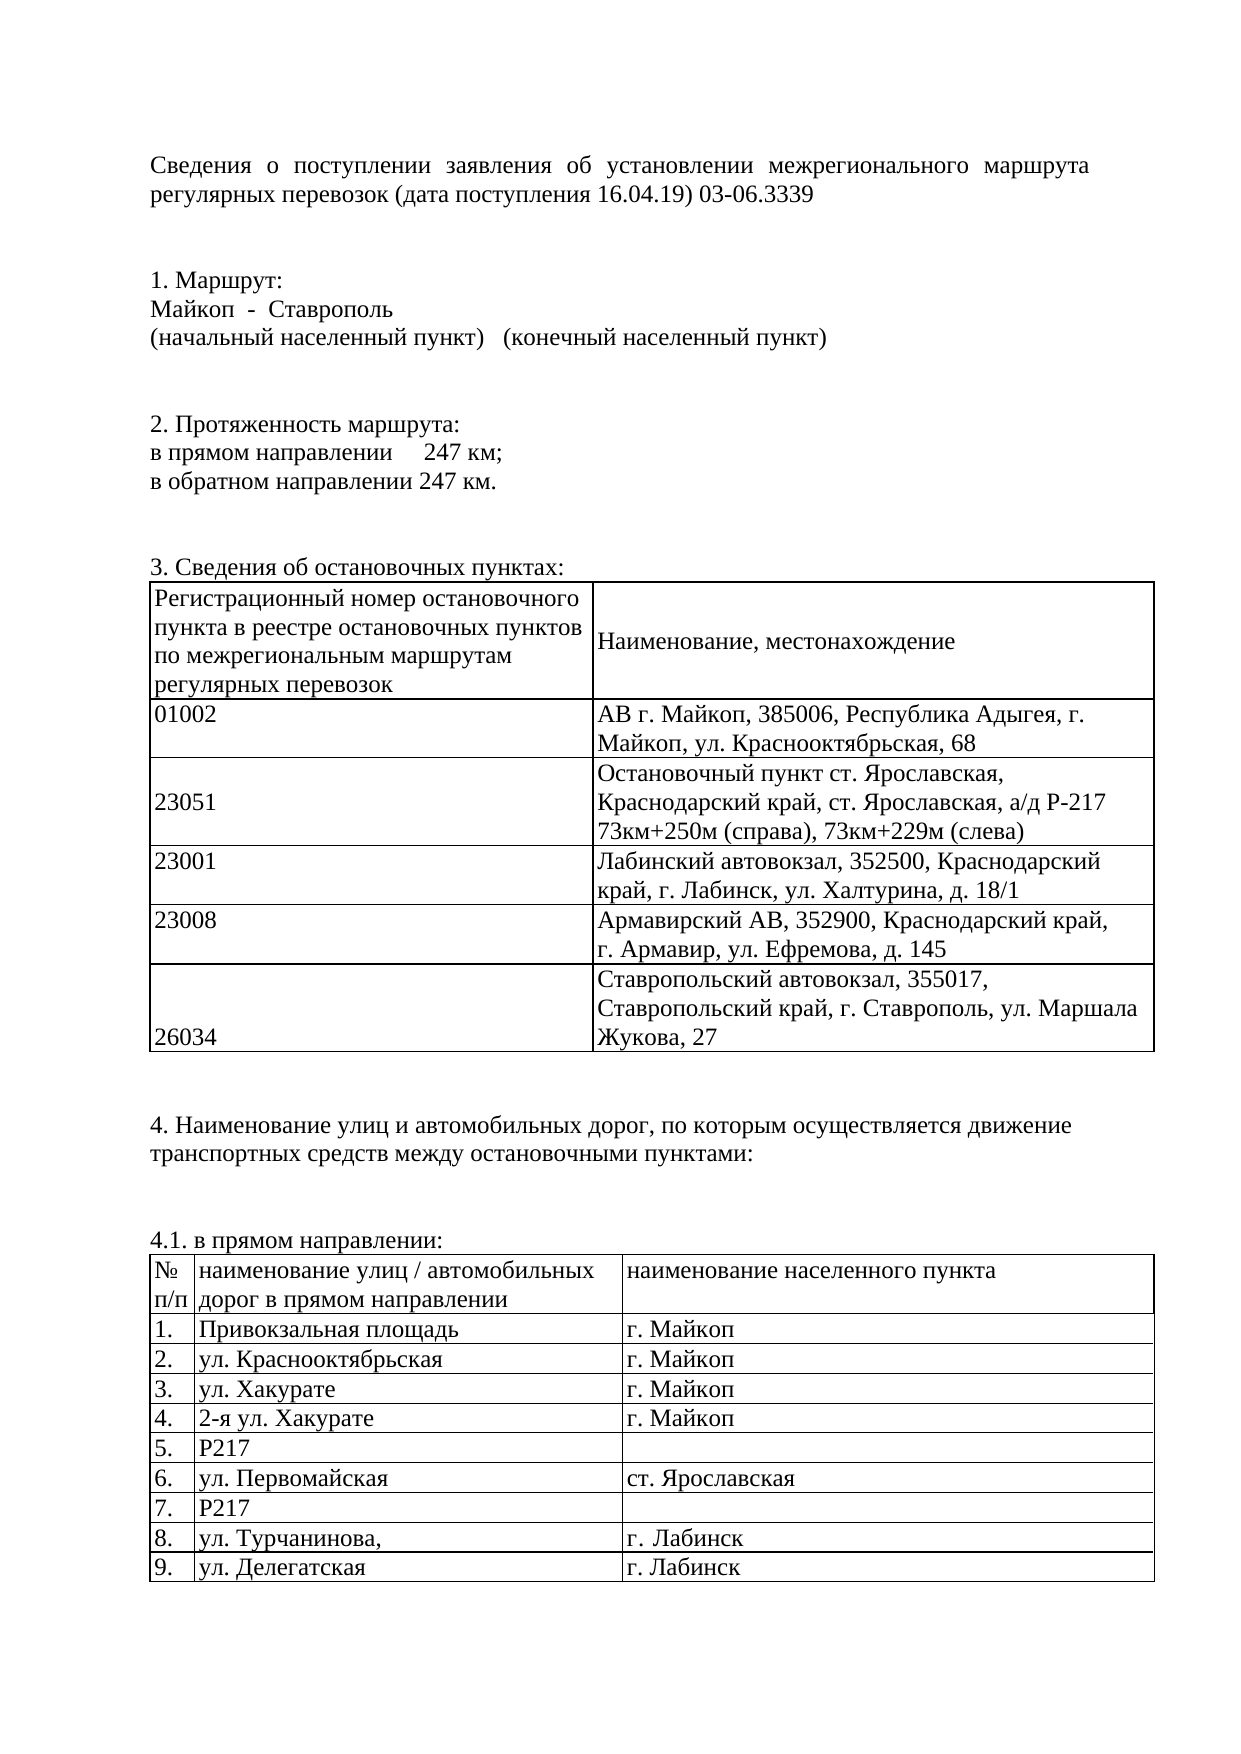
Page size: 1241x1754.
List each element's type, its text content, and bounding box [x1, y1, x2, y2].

table_cell 8. [151, 1523, 194, 1551]
table_cell ул. Хакурате [195, 1374, 622, 1402]
table_cell 2. [151, 1344, 194, 1373]
text (начальный населенный пункт) (конечный населенный пункт) [150, 322, 1090, 351]
text 1. Маршрут: [150, 265, 1090, 294]
text 3. Сведения об остановочных пунктах: [150, 552, 1090, 581]
table_cell Лабинский автовокзал, 352500, Краснодарский край, г. Лабинск, ул. Халтурина, д. 18/1 [594, 846, 1153, 904]
table_cell Остановочный пункт ст. Ярославская, Краснодарский край, ст. Ярославская, а/д Р-217 73км+250м (справа), 73км+229м (слева) [594, 758, 1153, 845]
table_cell 26034 [151, 965, 592, 1051]
text в прямом направлении 247 км; [150, 437, 1090, 466]
table_cell ст. Ярославская [623, 1462, 1154, 1492]
table_cell 5. [151, 1433, 194, 1462]
table_cell г. Майкоп [623, 1343, 1154, 1373]
table_cell 7. [151, 1493, 194, 1522]
table_cell г. Лабинск [623, 1551, 1154, 1581]
table_header Регистрационный номер остановочного пункта в реестре остановочных пунктов по межрегиональным маршрутам регулярных перевозок [151, 583, 592, 698]
table_cell 23008 [151, 905, 592, 963]
table_cell [623, 1432, 1154, 1462]
table_cell 3. [151, 1374, 194, 1402]
table_cell Ставропольский автовокзал, 355017, Ставропольский край, г. Ставрополь, ул. Маршала Жукова, 27 [594, 965, 1153, 1051]
table_cell Привокзальная площадь [195, 1314, 622, 1343]
table_header наименование населенного пункта [623, 1255, 1153, 1312]
table_cell 9. [151, 1553, 194, 1581]
table_cell 01002 [151, 700, 592, 757]
table_cell ул. Турчанинова, [195, 1523, 622, 1551]
table_cell АВ г. Майкоп, 385006, Республика Адыгея, г. Майкоп, ул. Краснооктябрьская, 68 [594, 700, 1153, 757]
table_cell г. Майкоп [623, 1373, 1154, 1402]
table_cell 6. [151, 1463, 194, 1492]
table_cell ул. Делегатская [195, 1553, 622, 1581]
table_cell Р217 [195, 1493, 622, 1522]
table_cell Армавирский АВ, 352900, Краснодарский край, г. Армавир, ул. Ефремова, д. 145 [594, 905, 1153, 963]
table_cell 23051 [151, 758, 592, 845]
table_cell Р217 [195, 1433, 622, 1462]
table_cell 23001 [151, 846, 592, 904]
table_cell г. Майкоп [623, 1314, 1154, 1343]
text 4.1. в прямом направлении: [150, 1225, 1090, 1253]
table_header № п/п [151, 1255, 194, 1312]
table_header Наименование, местонахождение [594, 583, 1153, 698]
table_cell 4. [151, 1404, 194, 1432]
text в обратном направлении 247 км. [150, 466, 1090, 495]
table_cell [623, 1492, 1154, 1522]
table_cell ул. Первомайская [195, 1463, 622, 1492]
text 2. Протяженность маршрута: [150, 409, 1090, 437]
table_cell г. Майкоп [623, 1403, 1154, 1432]
text Сведения о поступлении заявления об установлении межрегионального маршрута регулярных перевозок (дата поступления 16.04.19) 03-06.3339 [150, 150, 1090, 207]
text Майкоп - Ставрополь [150, 294, 1090, 322]
table_cell 1. [151, 1314, 194, 1343]
table_header наименование улиц / автомобильных дорог в прямом направлении [195, 1255, 622, 1312]
text 4. Наименование улиц и автомобильных дорог, по которым осуществляется движение транспортных средств между остановочными пунктами: [150, 1110, 1090, 1167]
table_cell г. Лабинск [623, 1522, 1154, 1551]
table_cell ул. Краснооктябрьская [195, 1344, 622, 1373]
table_cell 2-я ул. Хакурате [195, 1404, 622, 1432]
